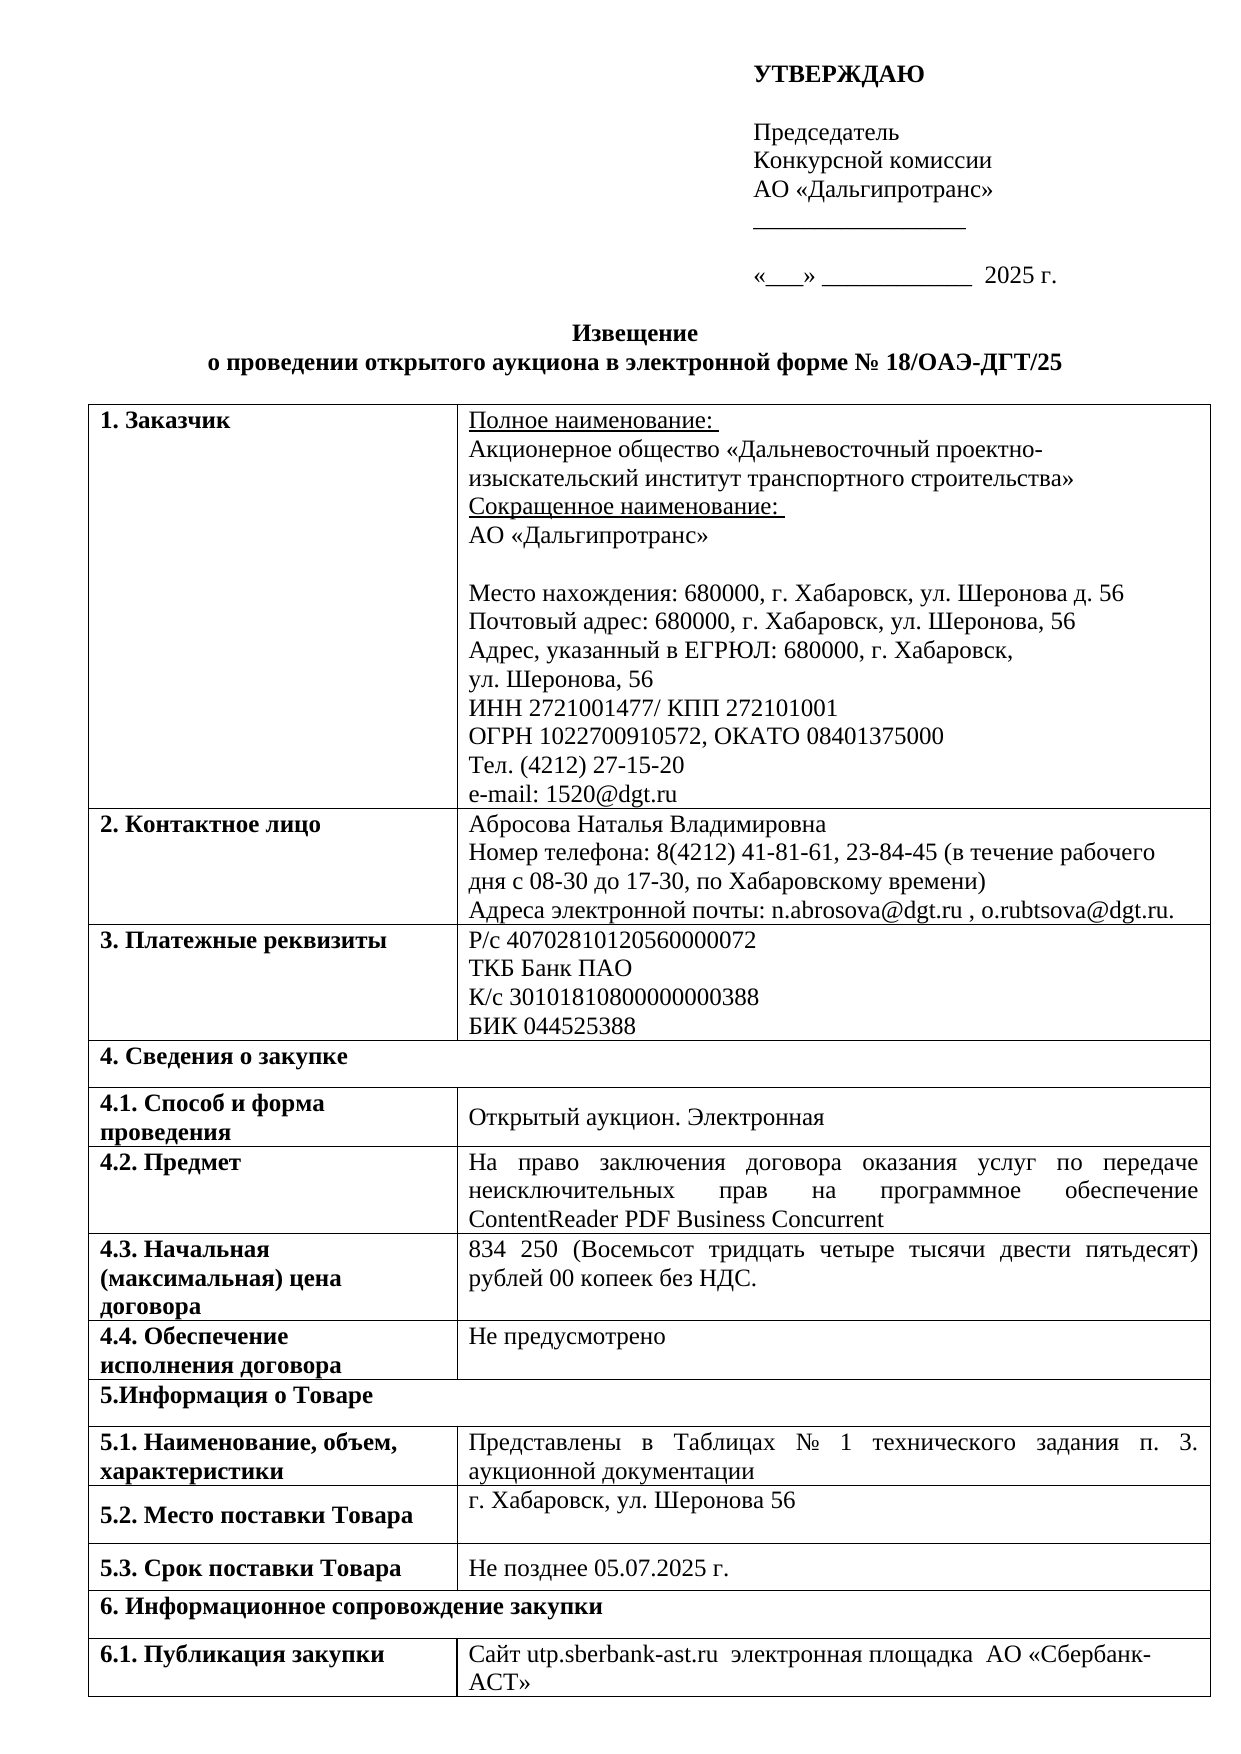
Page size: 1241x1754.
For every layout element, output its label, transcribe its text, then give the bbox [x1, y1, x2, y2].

table_cell Абросова Наталья Владимировна Номер телефона: 8(4212) 41-81-61, 23-84-45 (в течение рабочего дня с 08-30 до 17-30, по Хабаровскому времени) Адреса электронной почты: n.abrosova@dgt.ru , o.rubtsova@dgt.ru. [458, 809, 1210, 924]
table_cell 4.1. Способ и форма проведения [89, 1088, 457, 1146]
text Извещение [118, 318, 1152, 347]
table_cell 4.2. Предмет [89, 1147, 457, 1233]
table_cell Р/с 40702810120560000072 ТКБ Банк ПАО К/с 30101810800000000388 БИК 044525388 [458, 925, 1210, 1040]
text «___» ____________ 2025 г. [753, 260, 1152, 289]
text о проведении открытого аукциона в электронной форме № 18/ОАЭ-ДГТ/25 [118, 347, 1152, 375]
table_cell 5.2. Место поставки Товара [89, 1486, 457, 1543]
text Конкурсной комиссии [753, 145, 1152, 174]
table_header 1. Заказчик [89, 405, 457, 808]
table_cell 5.1. Наименование, объем, характеристики [89, 1427, 457, 1484]
text АО «Дальгипротранс» [753, 174, 1152, 203]
table_cell 4. Сведения о закупке [89, 1041, 1210, 1087]
table_cell 2. Контактное лицо [89, 809, 457, 924]
table_cell На право заключения договора оказания услуг по передаче неисключительных прав на программное обеспечение ContentReader PDF Business Concurrent [458, 1147, 1210, 1233]
table_cell 4.3. Начальная (максимальная) цена договора [89, 1234, 457, 1320]
table_cell Не позднее 05.07.2025 г. [458, 1544, 1210, 1590]
table_cell 5.Информация о Товаре [89, 1380, 1210, 1426]
text Председатель [753, 117, 1152, 145]
table_header Полное наименование: Акционерное общество «Дальневосточный проектно-изыскательский институт транспортного строительства» Сокращенное наименование: АО «Дальгипротранс» Место нахождения: 680000, г. Хабаровск, ул. Шеронова д. 56 Почтовый адрес: 680000, г. Хабаровск, ул. Шеронова, 56 Адрес, указанный в ЕГРЮЛ: 680000, г. Хабаровск, ул. Шеронова, 56 ИНН 2721001477/ КПП 272101001 ОГРН 1022700910572, ОКАТО 08401375000 Тел. (4212) 27-15-20 e-mail: 1520@dgt.ru [458, 405, 1210, 808]
table_cell 834 250 (Восемьсот тридцать четыре тысячи двести пятьдесят) рублей 00 копеек без НДС. [458, 1234, 1210, 1320]
table_cell 5.3. Срок поставки Товара [89, 1544, 457, 1590]
text УТВЕРЖДАЮ [753, 59, 1152, 88]
table_cell Представлены в Таблицах № 1 технического задания п. 3. аукционной документации [458, 1427, 1210, 1484]
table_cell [89, 1639, 456, 1696]
text _________________И.В. Бадяев [753, 203, 1152, 232]
table_cell 3. Платежные реквизиты [89, 925, 457, 1040]
table_cell 4.4. Обеспечение исполнения договора [89, 1321, 457, 1379]
table_cell г. Хабаровск, ул. Шеронова 56 [458, 1486, 1210, 1543]
table_cell 6. Информационное сопровождение закупки [89, 1591, 1210, 1638]
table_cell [458, 1639, 1210, 1696]
table_cell Не предусмотрено [458, 1321, 1210, 1379]
table_cell Открытый аукцион. Электронная [458, 1088, 1210, 1146]
